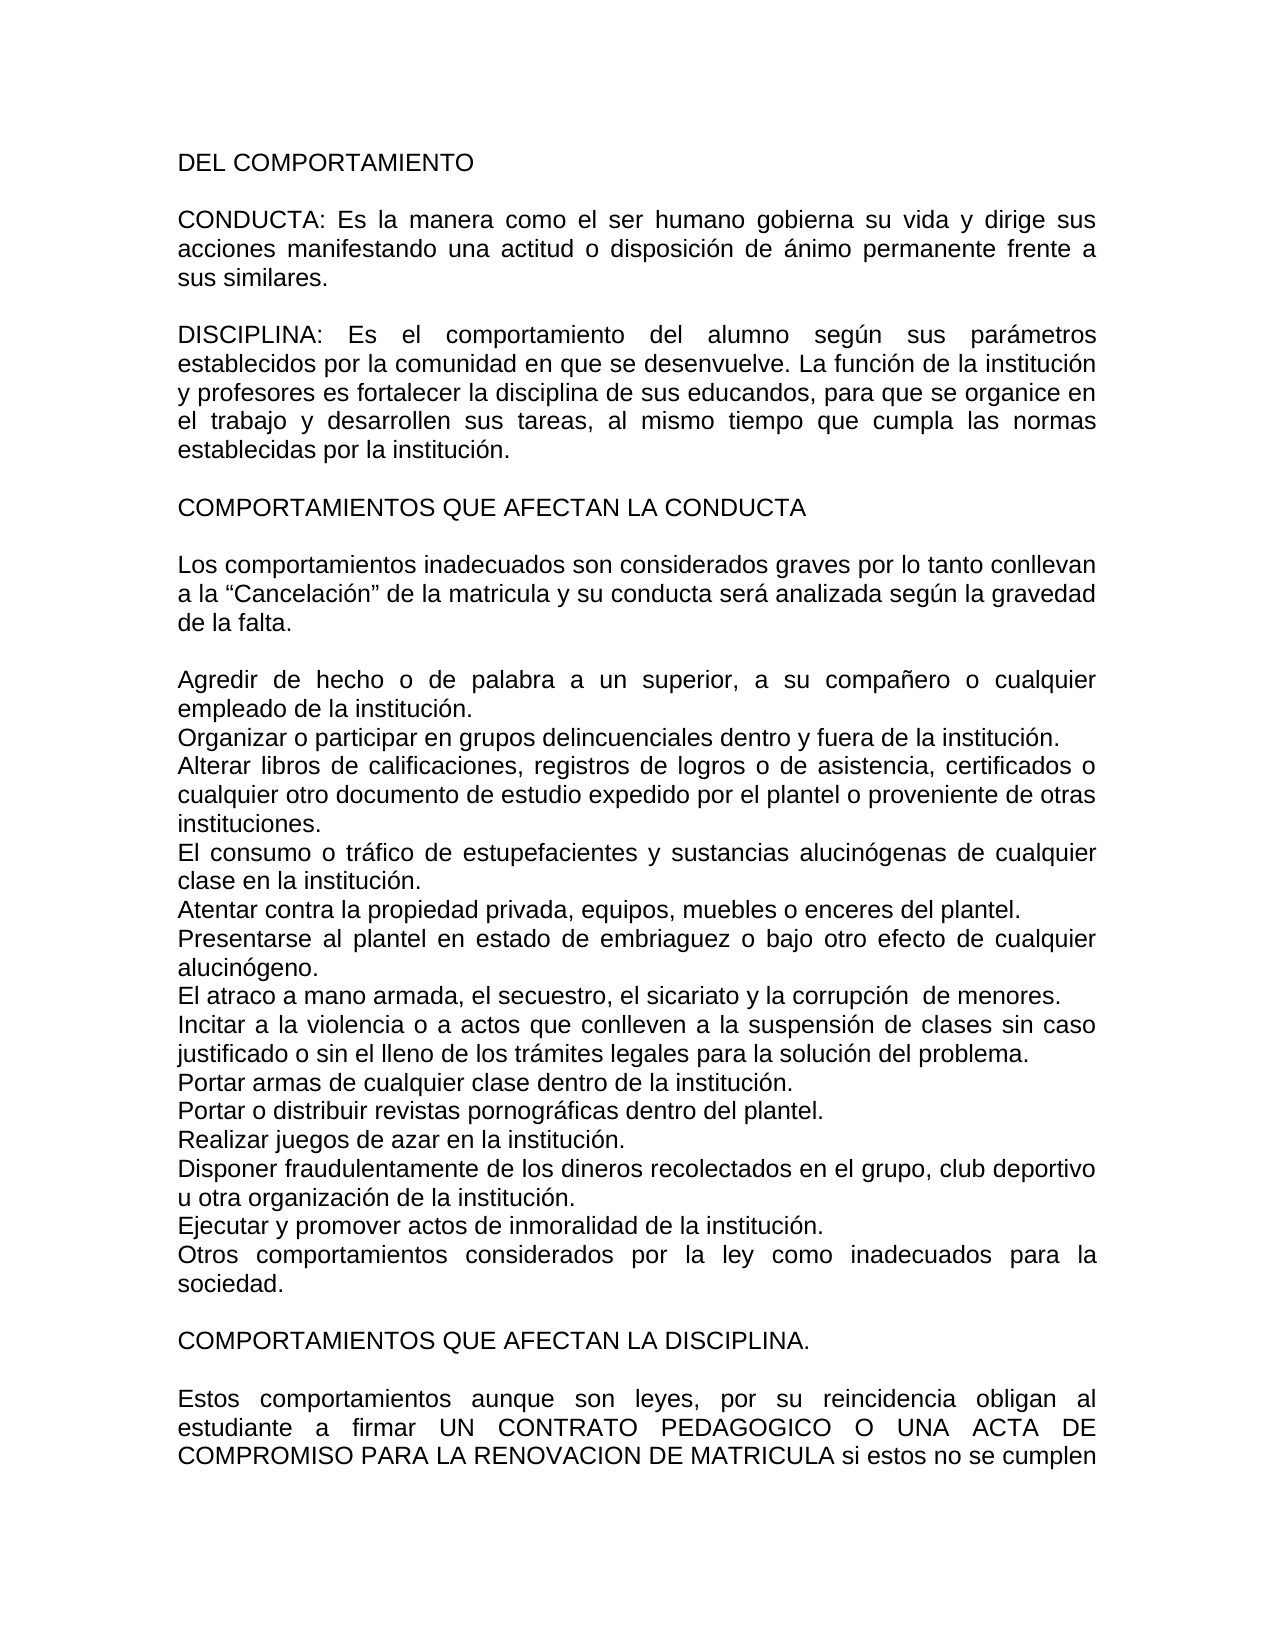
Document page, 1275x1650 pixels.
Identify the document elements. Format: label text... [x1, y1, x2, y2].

text Los comportamientos inadecuados son considerados graves por lo tanto conllevan a la “Cancelación” de la matricula y su conducta será analizada según la gravedad de la falta. [177, 550, 1098, 636]
text El consumo o tráfico de estupefacientes y sustancias alucinógenas de cualquier clase en la institución. [177, 838, 1098, 895]
text Portar armas de cualquier clase dentro de la institución. [177, 1068, 1098, 1096]
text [177, 1384, 1098, 1470]
text DEL COMPORTAMIENTO [177, 148, 1098, 176]
text El atraco a mano armada, el secuestro, el sicariato y la corrupción de menores. [177, 981, 1098, 1010]
text COMPORTAMIENTOS QUE AFECTAN LA CONDUCTA [177, 493, 1098, 521]
text Agredir de hecho o de palabra a un superior, a su compañero o cualquier empleado de la institución. [177, 665, 1098, 723]
text DISCIPLINA: Es el comportamiento del alumno según sus parámetros establecidos por la comunidad en que se desenvuelve. La función de la institución y profesores es fortalecer la disciplina de sus educandos, para que se organice en el trabajo y desarrollen sus tareas, al mismo tiempo que cumpla las normas establecidas por la institución. [177, 320, 1098, 464]
text Atentar contra la propiedad privada, equipos, muebles o enceres del plantel. [177, 895, 1098, 924]
text Realizar juegos de azar en la institución. [177, 1125, 1098, 1154]
text Presentarse al plantel en estado de embriaguez o bajo otro efecto de cualquier alucinógeno. [177, 924, 1098, 981]
text Ejecutar y promover actos de inmoralidad de la institución. [177, 1211, 1098, 1240]
text Incitar a la violencia o a actos que conlleven a la suspensión de clases sin caso justificado o sin el lleno de los trámites legales para la solución del problema. [177, 1010, 1098, 1068]
text Portar o distribuir revistas pornográficas dentro del plantel. [177, 1096, 1098, 1125]
text Organizar o participar en grupos delincuenciales dentro y fuera de la institución. [177, 723, 1098, 751]
text Alterar libros de calificaciones, registros de logros o de asistencia, certificados o cualquier otro documento de estudio expedido por el plantel o proveniente de otras instituciones. [177, 751, 1098, 838]
text CONDUCTA: Es la manera como el ser humano gobierna su vida y dirige sus acciones manifestando una actitud o disposición de ánimo permanente frente a sus similares. [177, 205, 1098, 291]
text COMPORTAMIENTOS QUE AFECTAN LA DISCIPLINA. [177, 1326, 1098, 1355]
text Disponer fraudulentamente de los dineros recolectados en el grupo, club deportivo u otra organización de la institución. [177, 1154, 1098, 1211]
text Otros comportamientos considerados por la ley como inadecuados para la sociedad. [177, 1240, 1098, 1298]
